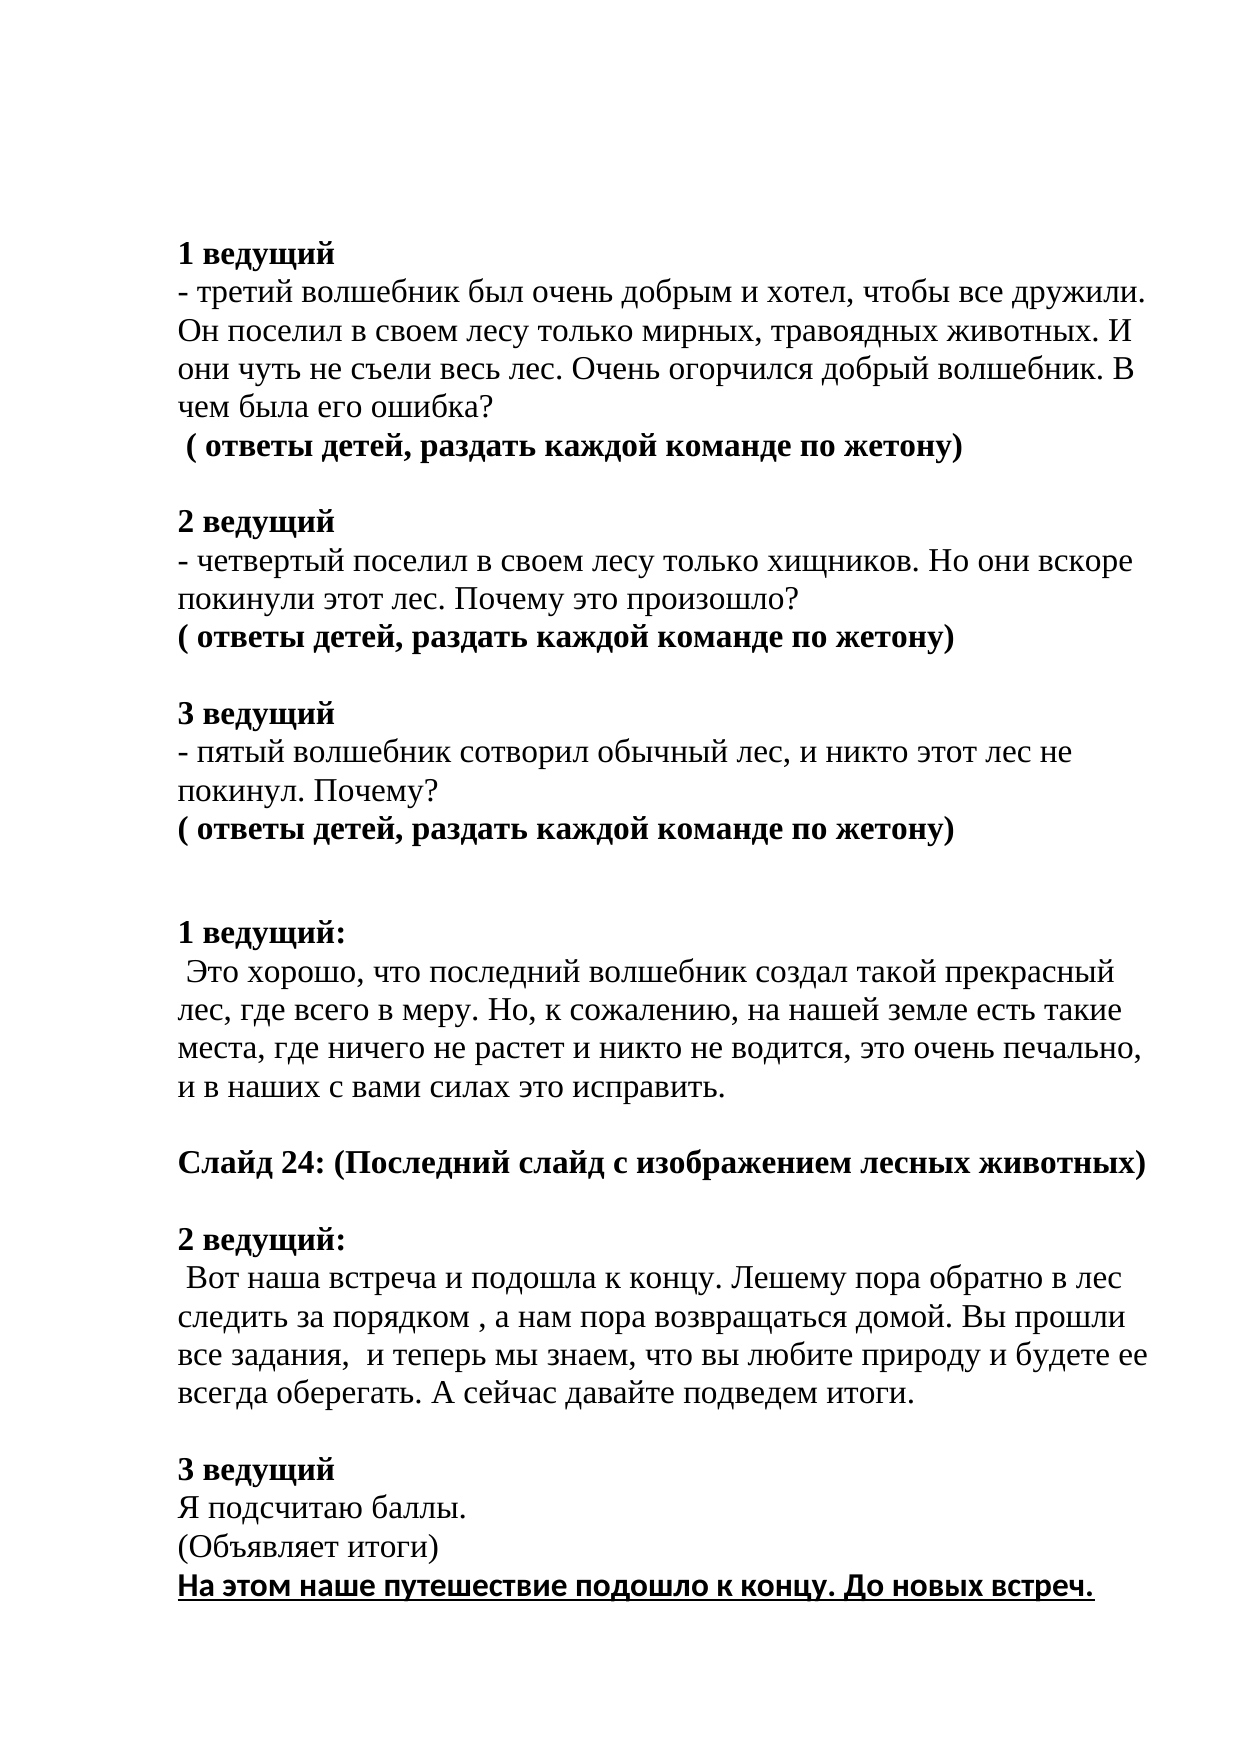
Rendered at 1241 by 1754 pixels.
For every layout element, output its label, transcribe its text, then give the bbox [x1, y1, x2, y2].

text 2 ведущий - четвертый поселил в своем лесу только хищников. Но они вскоре покинули этот лес. Почему это произошло? [177, 501, 1152, 616]
text ( ответы детей, раздать каждой команде по жетону) [177, 616, 1152, 655]
text Вот наша встреча и подошла к концу. Лешему пора обратно в лес следить за порядком , а нам пора возвращаться домой. Вы прошли все задания, и теперь мы знаем, что вы любите природу и будете ее всегда оберегать. А сейчас давайте подведем итоги. [177, 1258, 1152, 1411]
text ( ответы детей, раздать каждой команде по жетону) [177, 808, 1152, 846]
text 2 ведущий: [177, 1219, 1152, 1258]
text 1 ведущий - третий волшебник был очень добрым и хотел, чтобы все дружили. Он поселил в своем лесу только мирных, травоядных животных. И они чуть не съели весь лес. Очень огорчился добрый волшебник. В чем была его ошибка? [177, 233, 1152, 425]
text ( ответы детей, раздать каждой команде по жетону) [177, 425, 1152, 463]
text (Объявляет итоги) [177, 1526, 1152, 1564]
text Слайд 24: (Последний слайд с изображением лесных животных) [177, 1143, 1152, 1181]
text Это хорошо, что последний волшебник создал такой прекрасный лес, где всего в меру. Но, к сожалению, на нашей земле есть такие места, где ничего не растет и никто не водится, это очень печально, и в наших с вами силах это исправить. [177, 951, 1152, 1104]
text 3 ведущий Я подсчитаю баллы. [177, 1449, 1152, 1526]
text 1 ведущий: [177, 913, 1152, 951]
text На этом наше путешествие подошло к концу. До новых встреч. [177, 1564, 1152, 1605]
text 3 ведущий - пятый волшебник сотворил обычный лес, и никто этот лес не покинул. Почему? [177, 693, 1152, 808]
